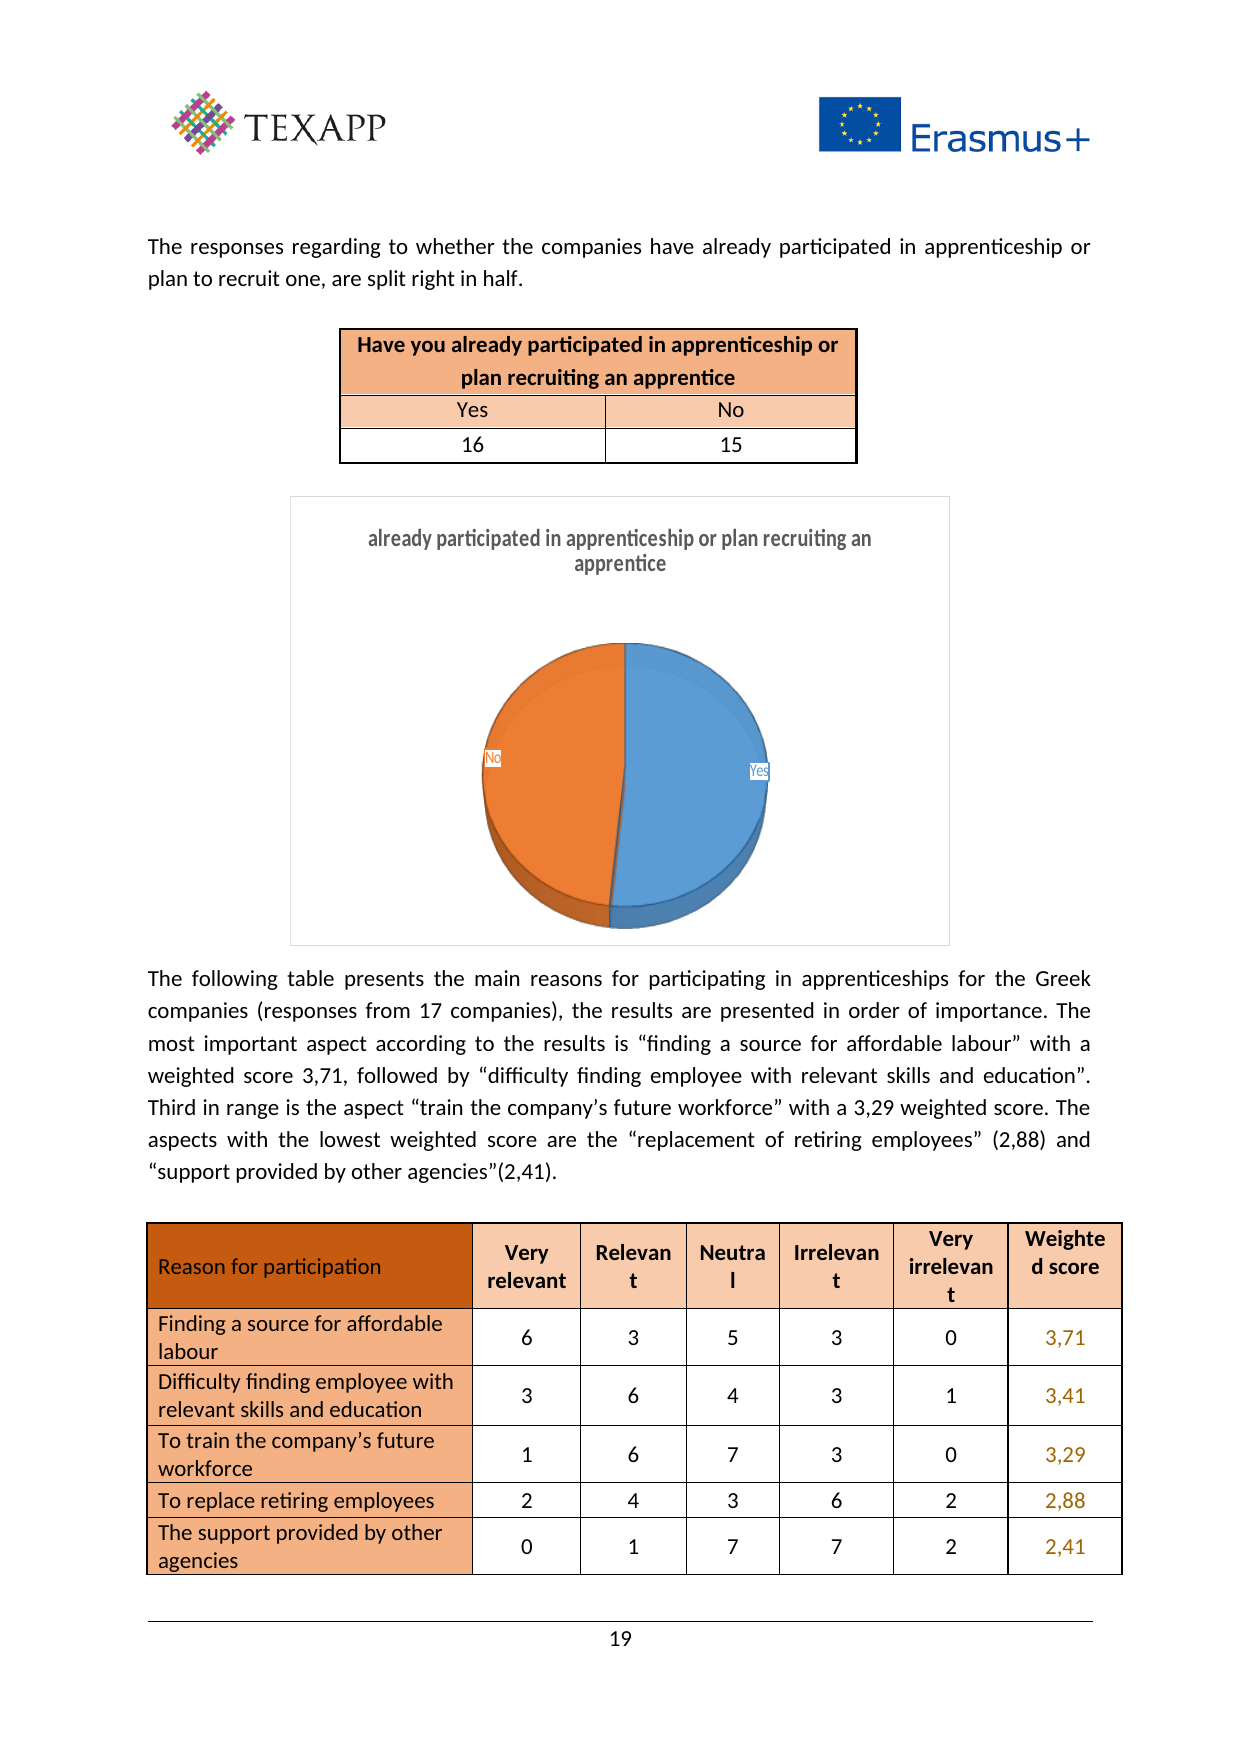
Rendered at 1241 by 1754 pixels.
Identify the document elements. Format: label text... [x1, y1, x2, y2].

table_header Weighted score [1009, 1224, 1121, 1308]
table_cell 3 [780, 1426, 893, 1482]
table_header Neutral [687, 1224, 779, 1308]
table_cell 1 [581, 1518, 686, 1574]
table_header Irrelevant [780, 1224, 893, 1308]
table_cell 7 [687, 1518, 779, 1574]
table_cell No [606, 396, 855, 427]
picture [147, 73, 409, 172]
table_cell 6 [780, 1483, 893, 1517]
table_header Have you already participated in apprenticeship or plan recruiting an apprentice [341, 330, 855, 394]
table_cell 4 [581, 1483, 686, 1517]
table_cell 6 [473, 1309, 580, 1365]
table_cell 3 [581, 1309, 686, 1365]
table_cell 4 [687, 1366, 779, 1425]
table_cell 7 [780, 1518, 893, 1574]
table_header Relevant [581, 1224, 686, 1308]
table_cell 6 [581, 1366, 686, 1425]
table_cell 6 [581, 1426, 686, 1482]
table_cell The support provided by other agencies [148, 1518, 472, 1574]
table_cell Yes [341, 396, 605, 427]
table_cell 3,41 [1009, 1366, 1121, 1425]
table_cell 3 [780, 1309, 893, 1365]
table_cell 3,29 [1009, 1426, 1121, 1482]
text The responses regarding to whether the companies have already participated in apprenticeship or plan to recruit one, are split right in half. [148, 232, 1093, 292]
table_cell 3 [687, 1483, 779, 1517]
table_cell 3 [780, 1366, 893, 1425]
table_cell 5 [687, 1309, 779, 1365]
table_cell 0 [894, 1426, 1007, 1482]
table_cell 2,41 [1009, 1518, 1121, 1574]
table_cell To train the company’s future workforce [148, 1426, 472, 1482]
table_cell 2 [473, 1483, 580, 1517]
table_cell 0 [894, 1309, 1007, 1365]
table_cell 2 [894, 1483, 1007, 1517]
table_cell 1 [894, 1366, 1007, 1425]
table_cell 0 [473, 1518, 580, 1574]
table_cell 3,71 [1009, 1309, 1121, 1365]
table_cell Finding a source for affordable labour [148, 1309, 472, 1365]
table_cell 1 [473, 1426, 580, 1482]
table_cell 3 [473, 1366, 580, 1425]
text The following table presents the main reasons for participating in apprenticeships for the Greek companies (responses from 17 companies), the results are presented in order of importance. The most important aspect according to the results is “finding a source for affordable labour” with a weighted score 3,71, followed by “difficulty finding employee with relevant skills and education”. Third in range is the aspect “train the company’s future workforce” with a 3,29 weighted score. The aspects with the lowest weighted score are the “replacement of retiring employees” (2,88) and “support provided by other agencies”(2,41). [148, 964, 1093, 1185]
table_cell 16 [341, 429, 605, 462]
table_header Reason for participation [148, 1224, 472, 1308]
table_cell To replace retiring employees [148, 1483, 472, 1517]
picture [803, 81, 1100, 163]
table_header Very irrelevant [894, 1224, 1007, 1308]
table_cell Difficulty finding employee with relevant skills and education [148, 1366, 472, 1425]
table_cell 2 [894, 1518, 1007, 1574]
table_cell 15 [606, 429, 855, 462]
table_cell 7 [687, 1426, 779, 1482]
table_cell 2,88 [1009, 1483, 1121, 1517]
table_header Very relevant [473, 1224, 580, 1308]
